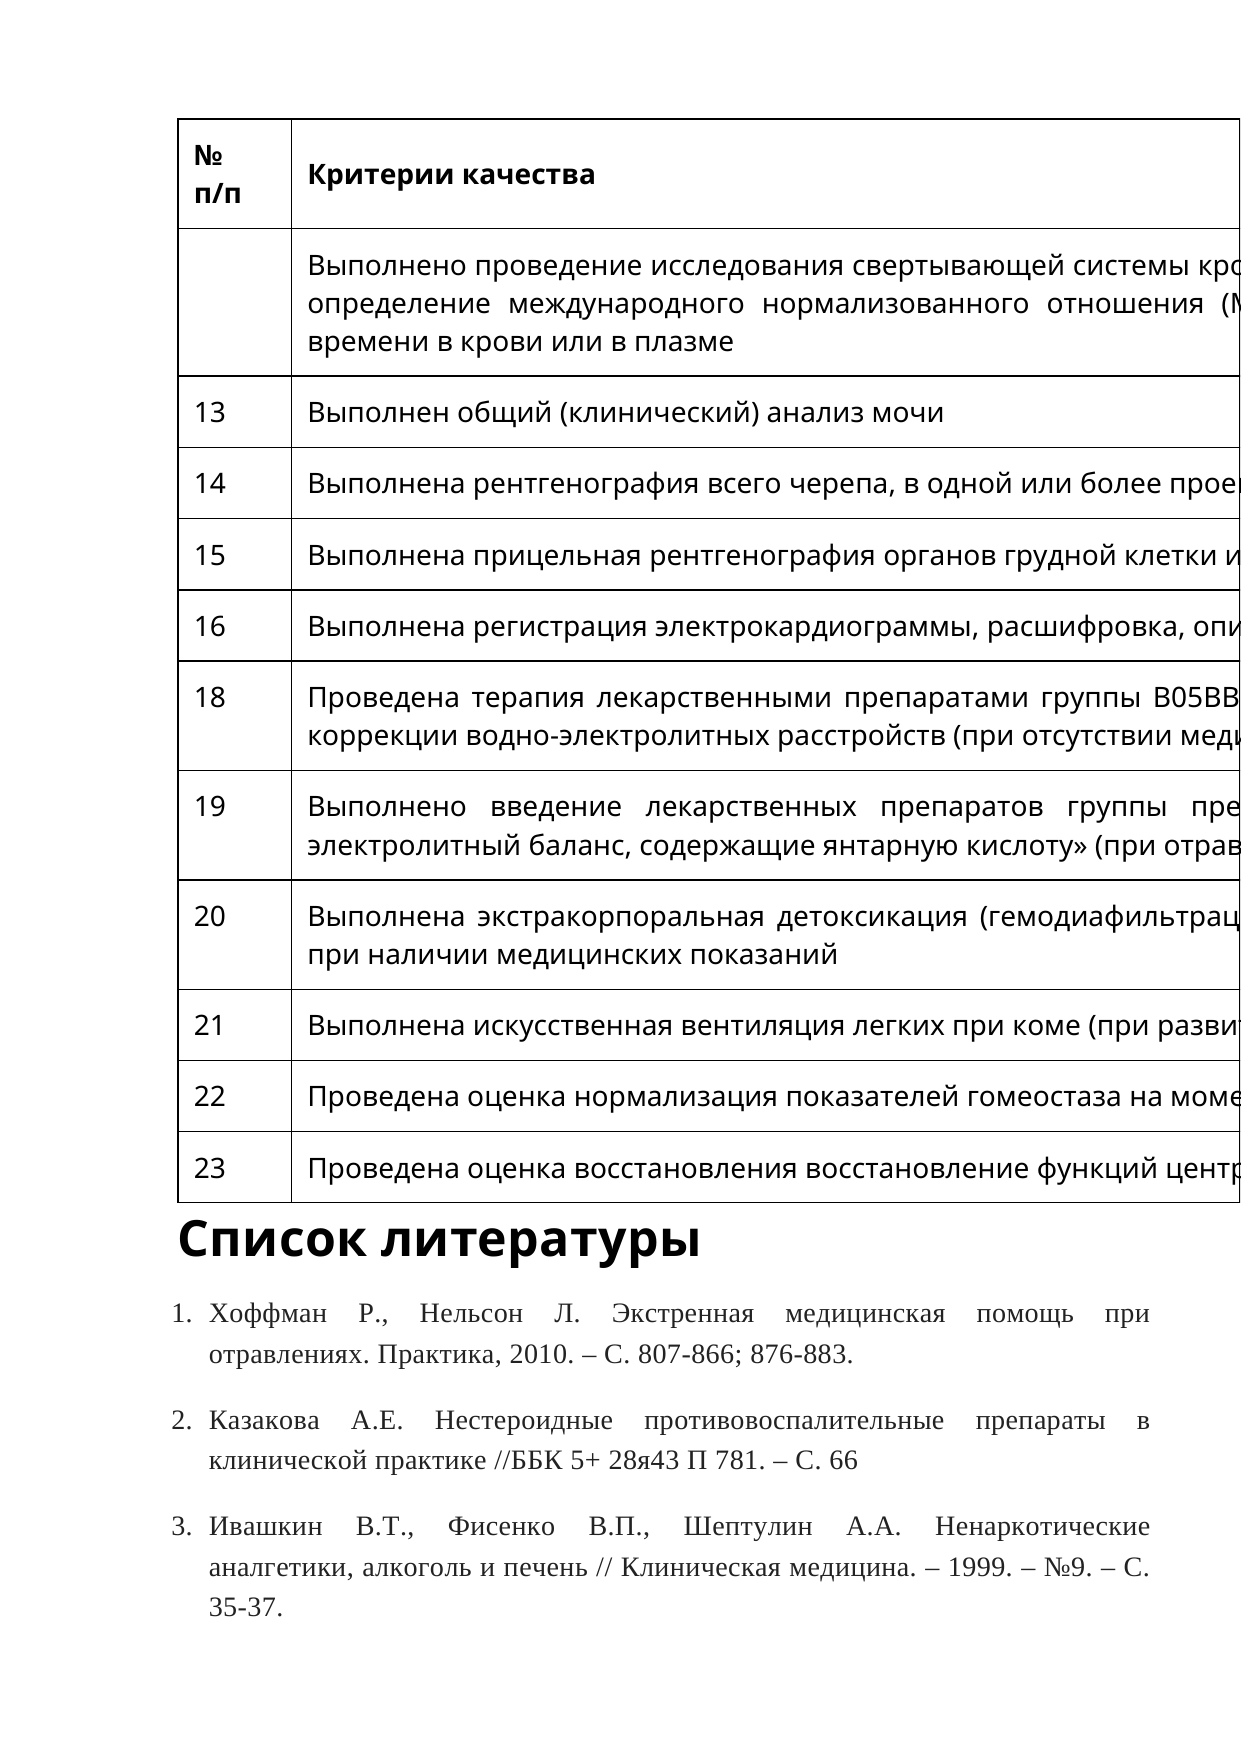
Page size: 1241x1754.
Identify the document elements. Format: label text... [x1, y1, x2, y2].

table_cell Проведена оценка нормализация показателей гомеостаза на момент выписки из стационара [292, 1061, 1239, 1131]
table_cell Выполнен общий (клинический) анализ мочи [292, 377, 1239, 447]
table_cell 23 [179, 1132, 291, 1202]
list Ивашкин В.Т., Фисенко В.П., Шептулин А.А. Ненаркотические аналгетики, алкоголь и печень // Клиническая медицина. – 1999. – №9. – С. 35-37. [171, 1501, 1152, 1623]
table_cell Выполнена экстракорпоральная детоксикация (гемодиафильтрация и (или) гемосорбция (или) гемодиализ или плазмоферез), при наличии медицинских показаний [292, 881, 1239, 988]
table_cell 15 [179, 519, 291, 589]
table_cell Выполнена прицельная рентгенография органов грудной клетки или компьютерная томографии органов грудной полости [292, 519, 1239, 589]
table_cell Выполнена искусственная вентиляция легких при коме (при развитии респираторной недостаточности) [292, 990, 1239, 1059]
table_cell 14 [179, 448, 291, 518]
table_cell 20 [179, 881, 291, 988]
table_cell Выполнена регистрация электрокардиограммы, расшифровка, описание и интерпретация электрокардиографических данных [292, 591, 1239, 660]
table_cell Выполнено проведение исследования свертывающей системы крови, включающий исследование уровня фибриногена в крови, определение международного нормализованного отношения (МНО), определение протромбинового (тромбопластинового) времени в крови или в плазме [292, 229, 1239, 375]
table_cell Проведена оценка восстановления восстановление функций центральной и периферической нервной системы [292, 1132, 1239, 1202]
table_cell 19 [179, 771, 291, 879]
table_cell 22 [179, 1061, 291, 1131]
table_cell Выполнено введение лекарственных препаратов группы препаратов группы В05ВВ «растворы, влияющие на водно-электролитный баланс, содержащие янтарную кислоту» (при отравлении средней и тяжелой степени тяжести) [292, 771, 1239, 879]
table_cell 16 [179, 591, 291, 660]
table_cell 21 [179, 990, 291, 1059]
list Казакова А.Е. Нестероидные противовоспалительные препараты в клинической практике //ББК 5+ 28я43 П 781. – С. 66 [171, 1394, 1152, 1476]
table_cell [179, 229, 291, 375]
list Хоффман Р., Нельсон Л. Экстренная медицинская помощь при отравлениях. Практика, 2010. – С. 807-866; 876-883. [171, 1288, 1152, 1369]
table_cell Выполнена рентгенография всего черепа, в одной или более проекциях или компьютерная томография головного мозга [292, 448, 1239, 518]
table_cell 13 [179, 377, 291, 447]
table_cell 18 [179, 662, 291, 769]
table_header Критерии качества [292, 120, 1239, 228]
table_header № п/п [179, 120, 291, 228]
text Список литературы [177, 1203, 1152, 1272]
table_cell Проведена терапия лекарственными препаратами группы В05ВВ «растворы, влияющие на водно-электролитный баланс» для коррекции водно-электролитных расстройств (при отсутствии медицинских противопоказаний) [292, 662, 1239, 769]
